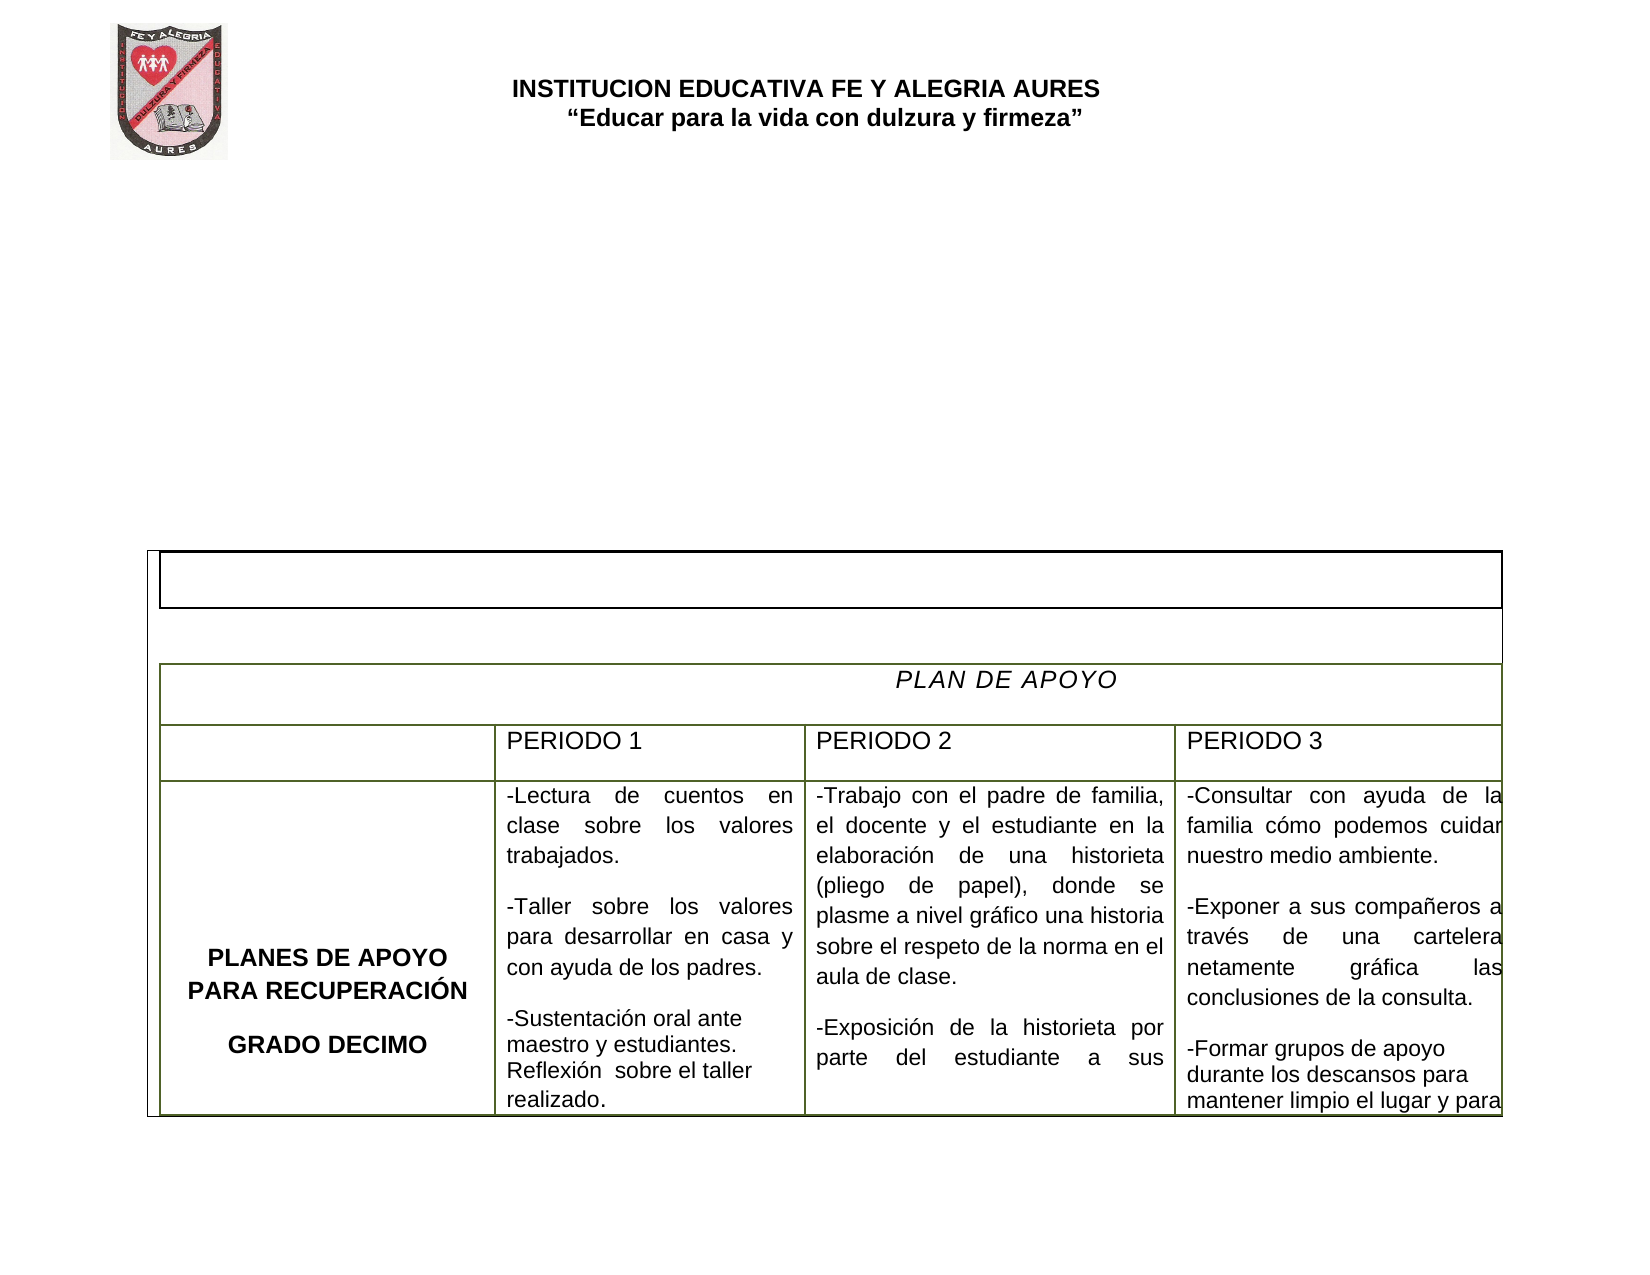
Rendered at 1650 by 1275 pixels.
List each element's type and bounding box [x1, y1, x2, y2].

picture [110, 23, 228, 160]
table_header [148, 551, 1502, 1116]
